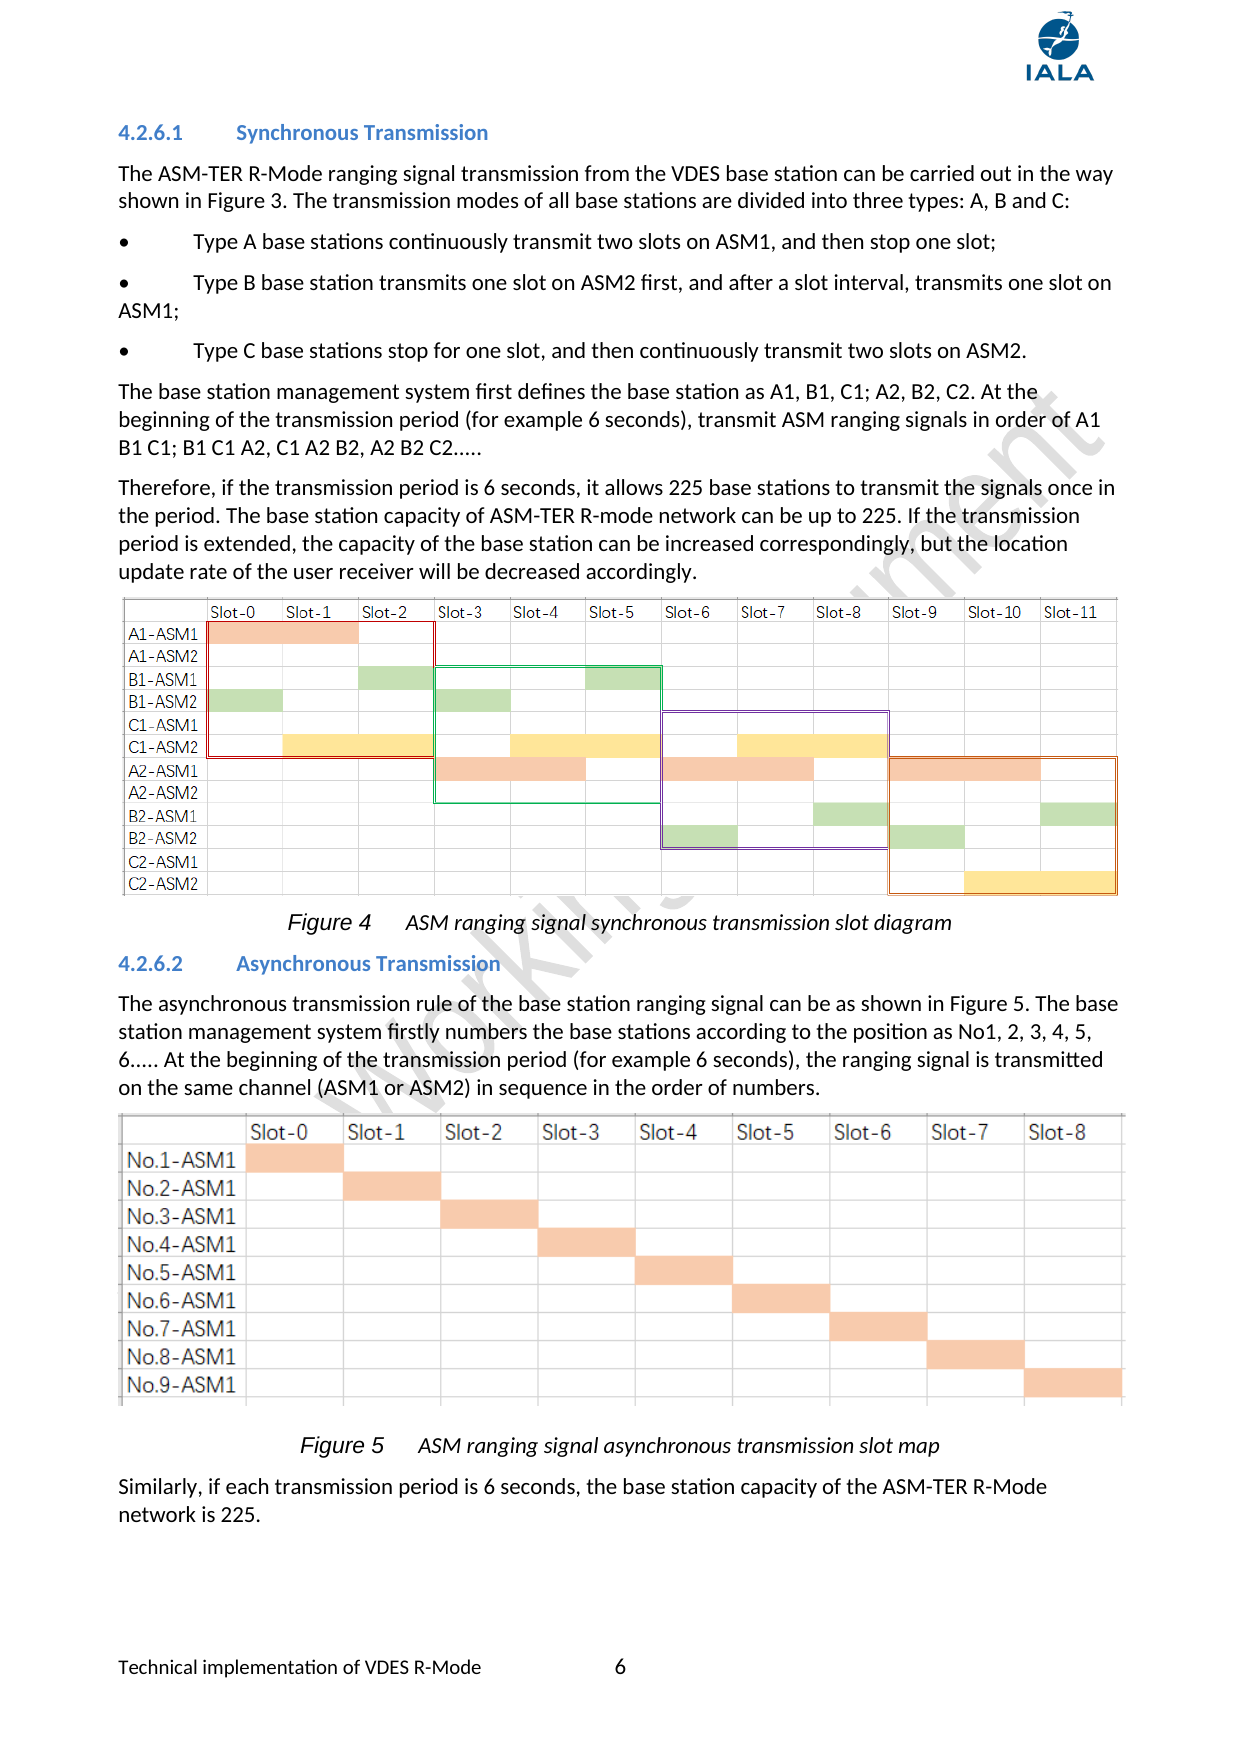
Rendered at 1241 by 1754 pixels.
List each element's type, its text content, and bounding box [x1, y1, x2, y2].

text • Type C base stations stop for one slot, and then continuously transmit two slots on ASM2. [118, 336, 1122, 364]
list Synchronous Transmission [118, 118, 1019, 146]
list Asynchronous Transmission [118, 949, 1019, 977]
picture [1011, 3, 1106, 96]
text The base station management system first defines the base station as A1, B1, C1; A2, B2, C2. At the beginning of the transmission period (for example 6 seconds), transmit ASM ranging signals in order of A1 B1 C1; B1 C1 A2, C1 A2 B2, A2 B2 C2..... [118, 377, 1122, 461]
text The asynchronous transmission rule of the base station ranging signal can be as shown in Figure 5. The base station management system firstly numbers the base stations according to the position as No1, 2, 3, 4, 5, 6..... At the beginning of the transmission period (for example 6 seconds), the ranging signal is transmitted on the same channel (ASM1 or ASM2) in sequence in the order of numbers. [118, 989, 1122, 1101]
list ASM ranging signal asynchronous transmission slot map [118, 1431, 1122, 1459]
list ASM ranging signal synchronous transmission slot diagram [118, 908, 1122, 936]
text • Type A base stations continuously transmit two slots on ASM1, and then stop one slot; [118, 227, 1122, 255]
picture [122, 597, 1119, 896]
text Therefore, if the transmission period is 6 seconds, it allows 225 base stations to transmit the signals once in the period. The base station capacity of ASM-TER R-mode network can be up to 225. If the transmission period is extended, the capacity of the base station can be increased correspondingly, but the location update rate of the user receiver will be decreased accordingly. [118, 473, 1122, 585]
picture [118, 1113, 1126, 1406]
text The ASM-TER R-Mode ranging signal transmission from the VDES base station can be carried out in the way shown in Figure 3. The transmission modes of all base stations are divided into three types: A, B and C: [118, 159, 1122, 215]
text Similarly, if each transmission period is 6 seconds, the base station capacity of the ASM-TER R-Mode network is 225. [118, 1472, 1122, 1528]
text • Type B base station transmits one slot on ASM2 first, and after a slot interval, transmits one slot on ASM1; [118, 268, 1122, 324]
